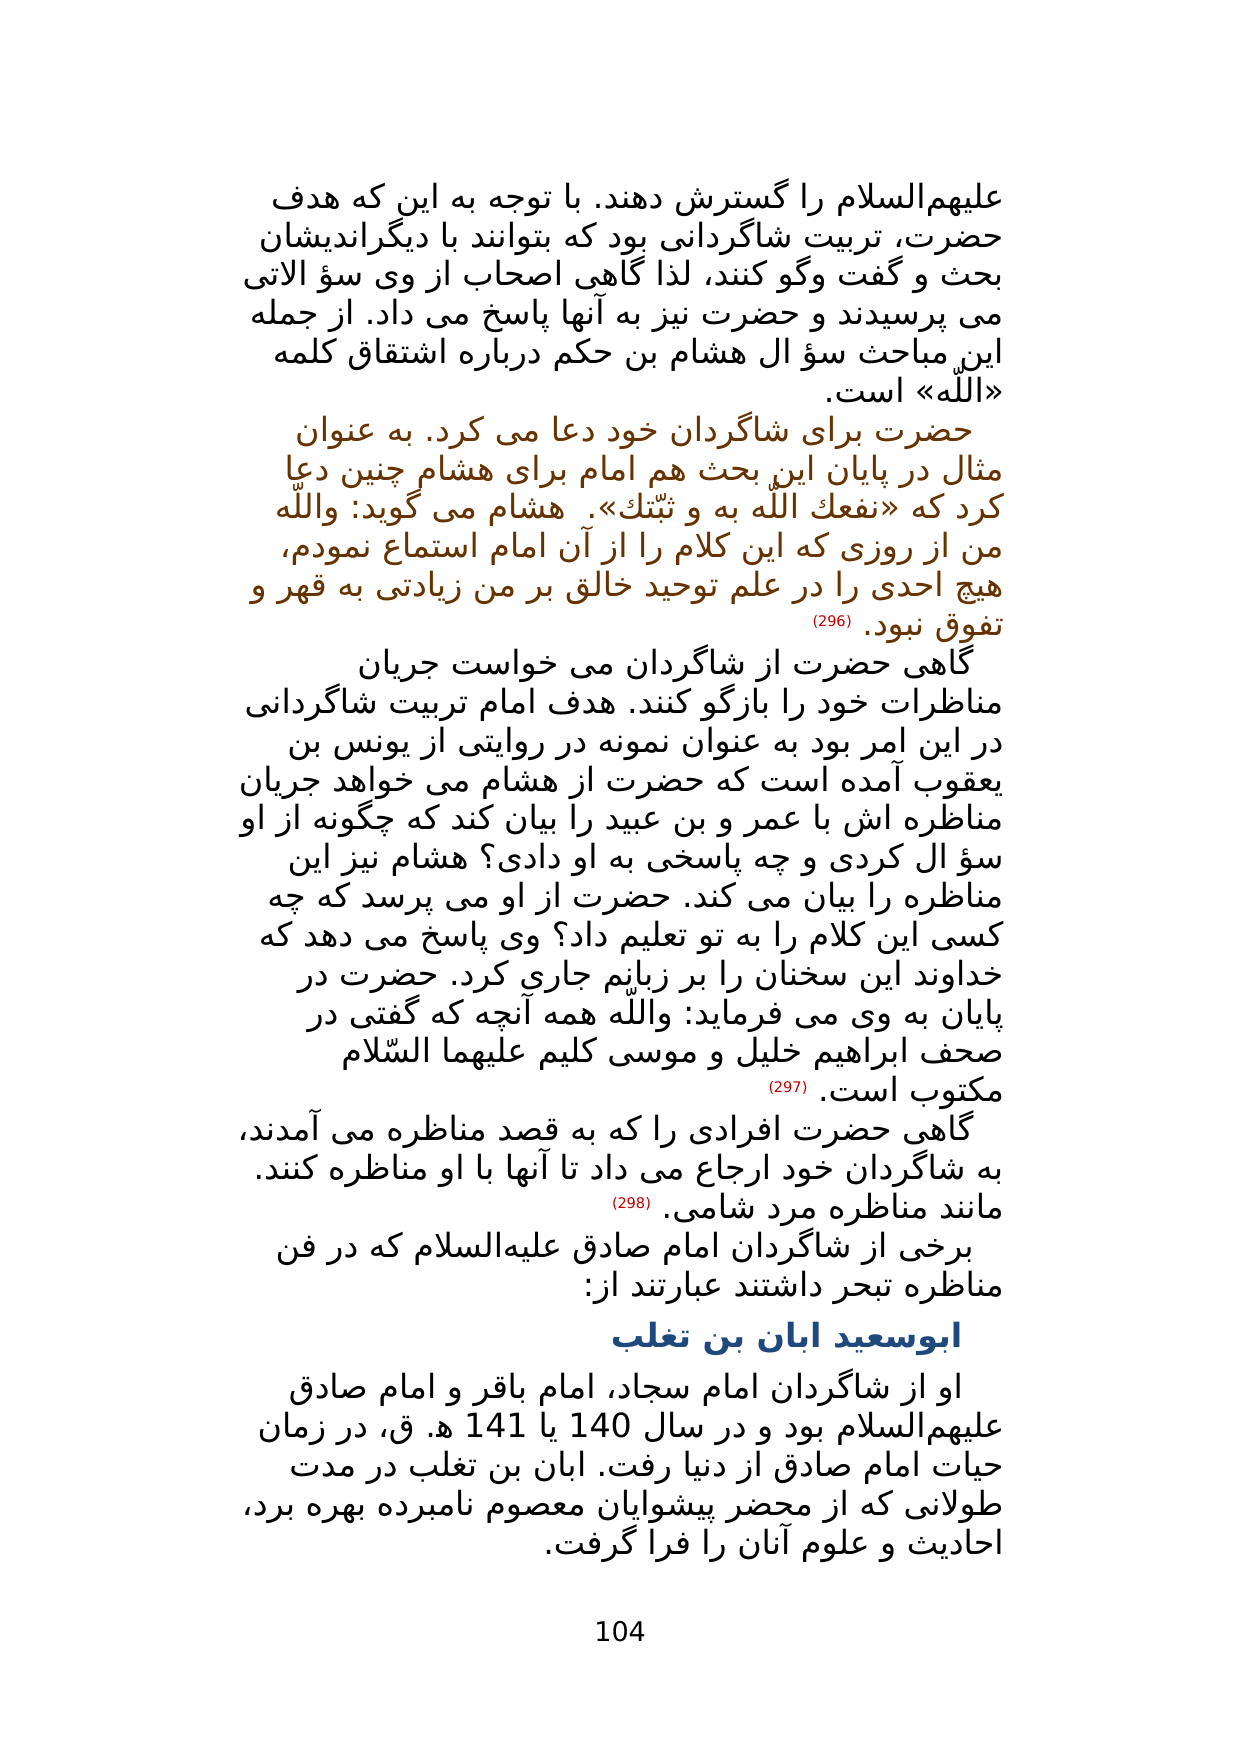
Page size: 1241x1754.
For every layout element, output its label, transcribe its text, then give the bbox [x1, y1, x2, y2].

text برخى از شاگردان امام صادق عليه‌السلام كه در فن مناظره تبحر داشتند عبارتند از: [236, 1226, 1004, 1304]
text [236, 177, 1004, 410]
text حضرت براى شاگردان خود دعا مى كرد. به عنوان مثال در پايان اين بحث هم امام براى هشام چنين دعا كرد كه «نفعك اللّه به و ثبّتك». هشام مى گويد: واللّه من از روزى كه اين كلام را از آن امام استماع نمودم، هيچ احدى را در علم توحيد خالق بر من زيادتى به قهر و تفوق نبود. (296) [236, 410, 1004, 643]
subtitle ابوسعيد ابان بن تغلب [236, 1316, 1004, 1355]
text گاهى حضرت از شاگردان مى خواست جريان مناظرات خود را بازگو كنند. هدف امام تربيت شاگردانى در اين امر بود به عنوان نمونه در روايتى از يونس بن يعقوب آمده است كه حضرت از هشام مى خواهد جريان مناظره اش با عمر و بن عبيد را بيان كند كه چگونه از او سؤ ال كردى و چه پاسخى به او دادى؟ هشام نيز اين مناظره را بيان مى كند. حضرت از او مى پرسد كه چه كسى اين كلام را به تو تعليم داد؟ وى پاسخ مى دهد كه خداوند اين سخنان را بر زبانم جارى كرد. حضرت در پايان به وى مى فرمايد: واللّه همه آنچه كه گفتى در صحف ابراهيم خليل و موسى كليم عليهما السّلام مكتوب است. (297) [236, 643, 1004, 1110]
text گاهى حضرت افرادى را كه به قصد مناظره مى آمدند، به شاگردان خود ارجاع مى داد تا آنها با او مناظره كنند. مانند مناظره مرد شامى. (298) [236, 1110, 1004, 1226]
text او از شاگردان امام سجاد، امام باقر و امام صادق عليهم‌السلام بود و در سال 140 يا 141 ه‍. ق، در زمان حيات امام صادق از دنيا رفت. ابان بن تغلب در مدت طولانى كه از محضر پيشوايان معصوم نامبرده بهره برد، احاديث و علوم آنان را فرا گرفت. [236, 1368, 1004, 1562]
